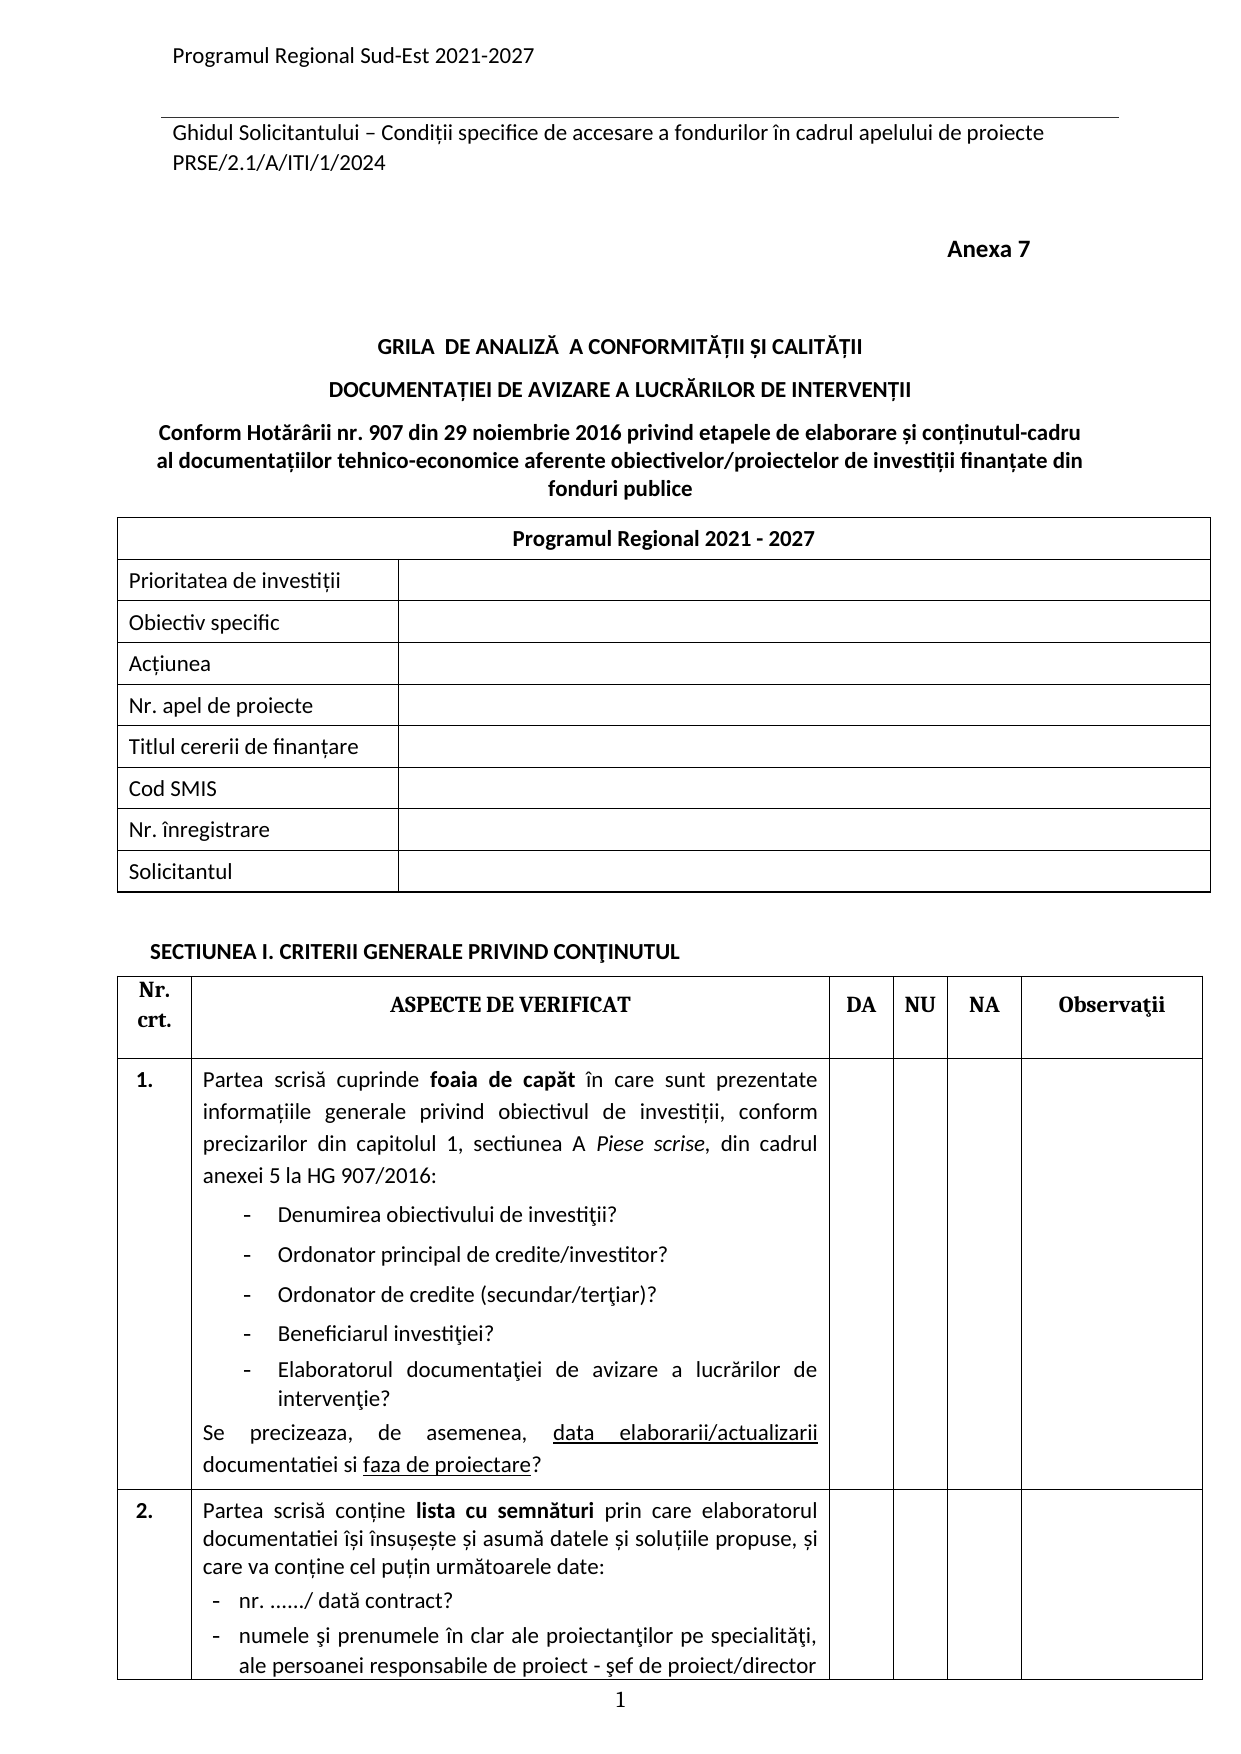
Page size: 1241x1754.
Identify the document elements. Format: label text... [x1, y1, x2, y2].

table_cell [118, 1059, 191, 1489]
table_cell [399, 601, 1210, 642]
table_cell Prioritatea de investiţii [118, 560, 398, 600]
table_cell [399, 560, 1210, 600]
table_cell [118, 1490, 191, 1679]
table_cell [1022, 1490, 1202, 1679]
table_cell Solicitantul [118, 851, 398, 891]
text Anexa 7 [150, 233, 1090, 264]
table_cell [894, 1490, 947, 1679]
table_cell [1022, 1059, 1202, 1489]
table_header Nr. crt. [118, 977, 191, 1058]
text Conform Hotărârii nr. 907 din 29 noiembrie 2016 privind etapele de elaborare şi conţinutul-cadru al documentaţiilor tehnico-economice aferente obiectivelor/proiectelor de investiţii finanţate din fonduri publice [150, 418, 1090, 502]
table_header NU [894, 977, 947, 1058]
table_header DA [830, 977, 893, 1058]
table_cell [399, 851, 1210, 891]
text SECTIUNEA I. CRITERII GENERALE PRIVIND CONŢINUTUL [150, 937, 1090, 965]
table_cell [399, 726, 1210, 767]
table_cell [830, 1490, 893, 1679]
table_cell [830, 1059, 893, 1489]
table_cell [399, 643, 1210, 683]
table_header Observaţii [1022, 977, 1202, 1058]
table_cell [948, 1490, 1021, 1679]
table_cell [192, 1490, 829, 1679]
table_cell [399, 768, 1210, 808]
table_cell [399, 809, 1210, 850]
table_cell Partea scrisă cuprinde foaia de capăt în care sunt prezentate informaţiile generale privind obiectivul de investiţii, conform precizarilor din capitolul 1, sectiunea A Piese scrise, din cadrul anexei 5 la HG 907/2016: Denumirea obiectivului de investiţii? Ordonator principal de credite/investitor? Ordonator de credite (secundar/terţiar)? Beneficiarul investiţiei? Elaboratorul documentaţiei de avizare a lucrărilor de intervenţie? Se precizeaza, de asemenea, data elaborarii/actualizarii documentatiei si faza de proiectare? [192, 1059, 829, 1489]
table_cell Nr. apel de proiecte [118, 685, 398, 725]
table_cell Acțiunea [118, 643, 398, 683]
table_cell [399, 685, 1210, 725]
text GRILA DE ANALIZĂ A CONFORMITĂŢII ŞI CALITĂŢII [150, 332, 1090, 360]
table_cell Obiectiv specific [118, 601, 398, 642]
table_cell Cod SMIS [118, 768, 398, 808]
table_header ASPECTE DE VERIFICAT [192, 977, 829, 1058]
text DOCUMENTAŢIEI DE AVIZARE A LUCRĂRILOR DE INTERVENŢII [150, 375, 1090, 403]
table_cell [894, 1059, 947, 1489]
table_header NA [948, 977, 1021, 1058]
table_cell [948, 1059, 1021, 1489]
table_cell Nr. înregistrare [118, 809, 398, 850]
table_header Programul Regional 2021 - 2027 [118, 518, 1210, 559]
table_cell Titlul cererii de finanţare [118, 726, 398, 767]
